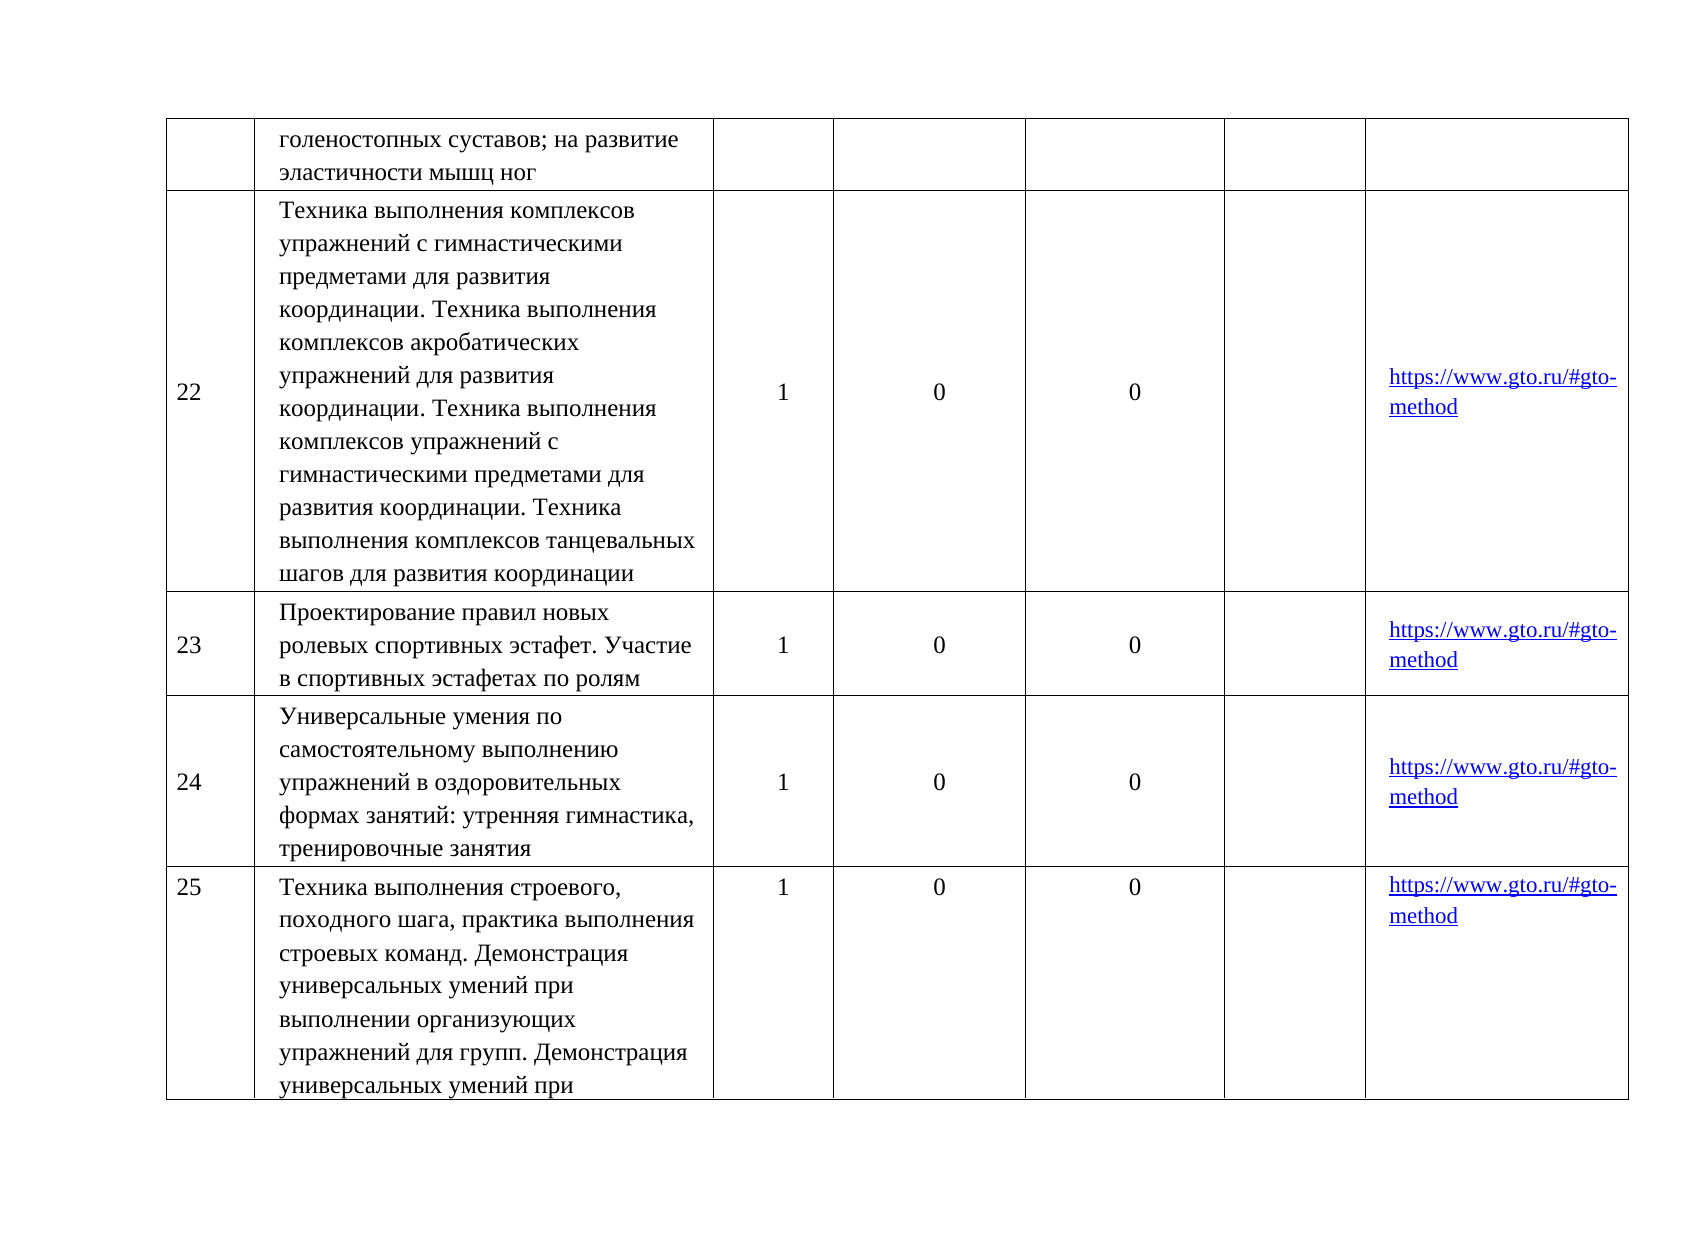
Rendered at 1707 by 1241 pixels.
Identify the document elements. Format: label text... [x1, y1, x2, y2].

table_cell [1225, 119, 1365, 189]
table_cell https://www.gto.ru/#gto-method [1366, 592, 1628, 695]
table_cell 0 [834, 191, 1025, 591]
table_cell [1225, 867, 1365, 1098]
table_cell 1 [714, 119, 833, 189]
table_cell 1 [714, 191, 833, 591]
table_cell 0 [1026, 191, 1224, 591]
table_cell 25 [167, 867, 254, 1098]
table_cell Универсальные умения по самостоятельному выполнению упражнений в оздоровительных формах занятий: утренняя гимнастика, тренировочные занятия [255, 696, 713, 866]
table_cell [1225, 696, 1365, 866]
table_cell https://www.gto.ru/#gto-method [1366, 191, 1628, 591]
table_cell 0 [834, 119, 1025, 189]
table_cell 24 [167, 696, 254, 866]
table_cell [1366, 119, 1628, 189]
table_cell 0 [1026, 119, 1224, 189]
table_cell 0 [834, 867, 1025, 1098]
table_cell [1225, 592, 1365, 695]
table_cell 0 [1026, 696, 1224, 866]
table_cell 1 [714, 592, 833, 695]
table_cell 21 [167, 119, 254, 189]
table_cell 0 [1026, 867, 1224, 1098]
table_cell 1 [714, 696, 833, 866]
table_cell 23 [167, 592, 254, 695]
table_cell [1366, 867, 1628, 1098]
table_cell 1 [714, 867, 833, 1098]
table_cell Проектирование правил новых ролевых спортивных эстафет. Участие в спортивных эстафетах по ролям [255, 592, 713, 695]
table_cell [255, 119, 713, 189]
table_cell 0 [834, 696, 1025, 866]
table_cell 22 [167, 191, 254, 591]
table_cell [1225, 191, 1365, 591]
table_cell 0 [834, 592, 1025, 695]
table_cell https://www.gto.ru/#gto-method [1366, 696, 1628, 866]
table_cell Техника выполнения комплексов упражнений с гимнастическими предметами для развития координации. Техника выполнения комплексов акробатических упражнений для развития координации. Техника выполнения комплексов упражнений с гимнастическими предметами для развития координации. Техника выполнения комплексов танцевальных шагов для развития координации [255, 191, 713, 591]
table_cell 0 [1026, 592, 1224, 695]
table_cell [255, 867, 713, 1098]
